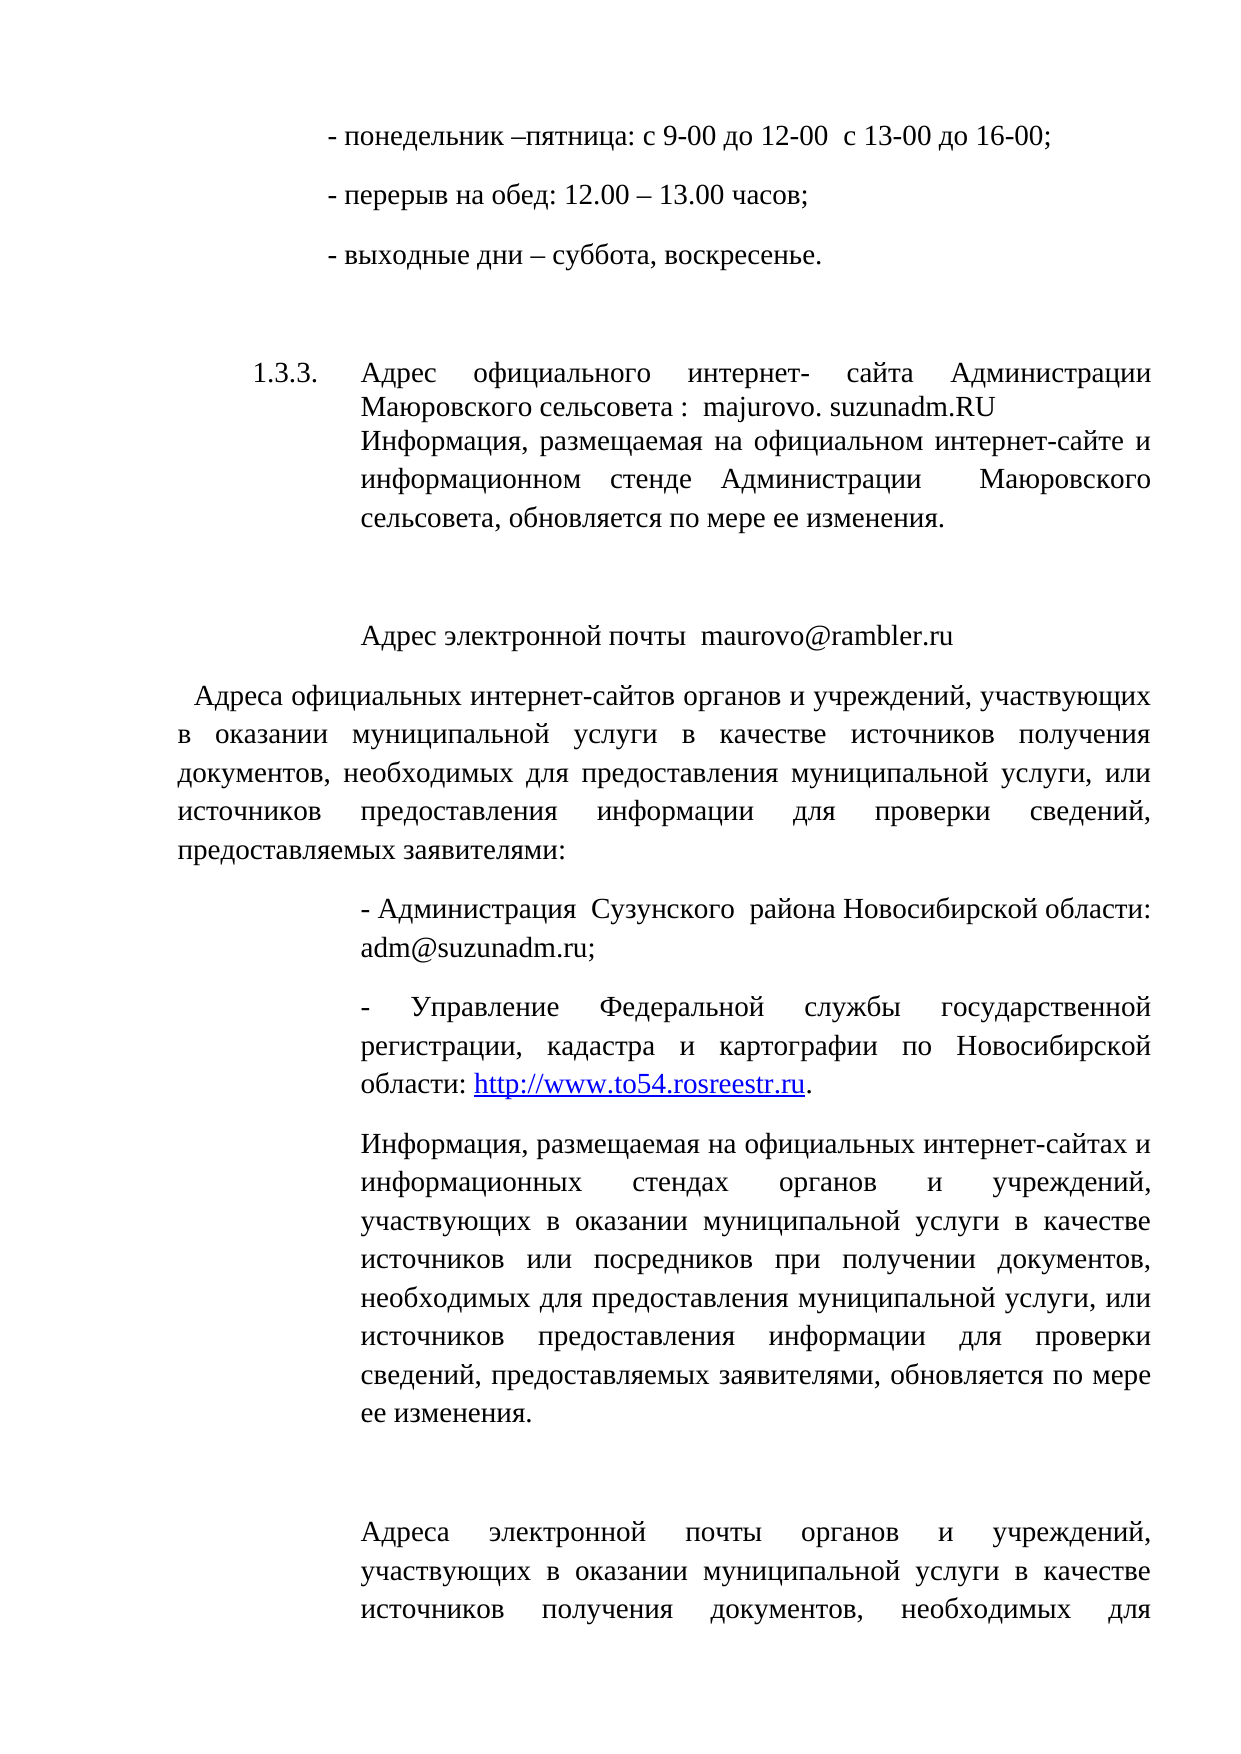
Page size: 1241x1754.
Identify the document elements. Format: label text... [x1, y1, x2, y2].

text - Администрация Сузунского района Новосибирской области: adm@suzunadm.ru; [360, 891, 1152, 963]
text Адреса официальных интернет-сайтов органов и учреждений, участвующих в оказании муниципальной услуги в качестве источников получения документов, необходимых для предоставления муниципальной услуги, или источников предоставления информации для проверки сведений, предоставляемых заявителями: [177, 678, 1152, 866]
text Информация, размещаемая на официальном интернет-сайте и информационном стенде Администрации Маюровского сельсовета, обновляется по мере ее изменения. [360, 423, 1152, 533]
text - выходные дни – суббота, воскресенье. [327, 237, 1152, 270]
text - Управление Федеральной службы государственной регистрации, кадастра и картографии по Новосибирской области: http://www.to54.rosreestr.ru. [360, 989, 1152, 1100]
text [360, 1514, 1152, 1625]
text Адрес электронной почты maurovo@rambler.ru [360, 618, 1152, 652]
text Информация, размещаемая на официальных интернет-сайтах и информационных стендах органов и учреждений, участвующих в оказании муниципальной услуги в качестве источников или посредников при получении документов, необходимых для предоставления муниципальной услуги, или источников предоставления информации для проверки сведений, предоставляемых заявителями, обновляется по мере ее изменения. [360, 1126, 1152, 1429]
text - перерыв на обед: 12.00 – 13.00 часов; [327, 177, 1152, 211]
list Адрес официального интернет- сайта Администрации Маюровского сельсовета : majurovo. suzunadm.RU [252, 356, 1152, 423]
text - понедельник –пятница: с 9-00 до 12-00 с 13-00 до 16-00; [252, 118, 1152, 152]
